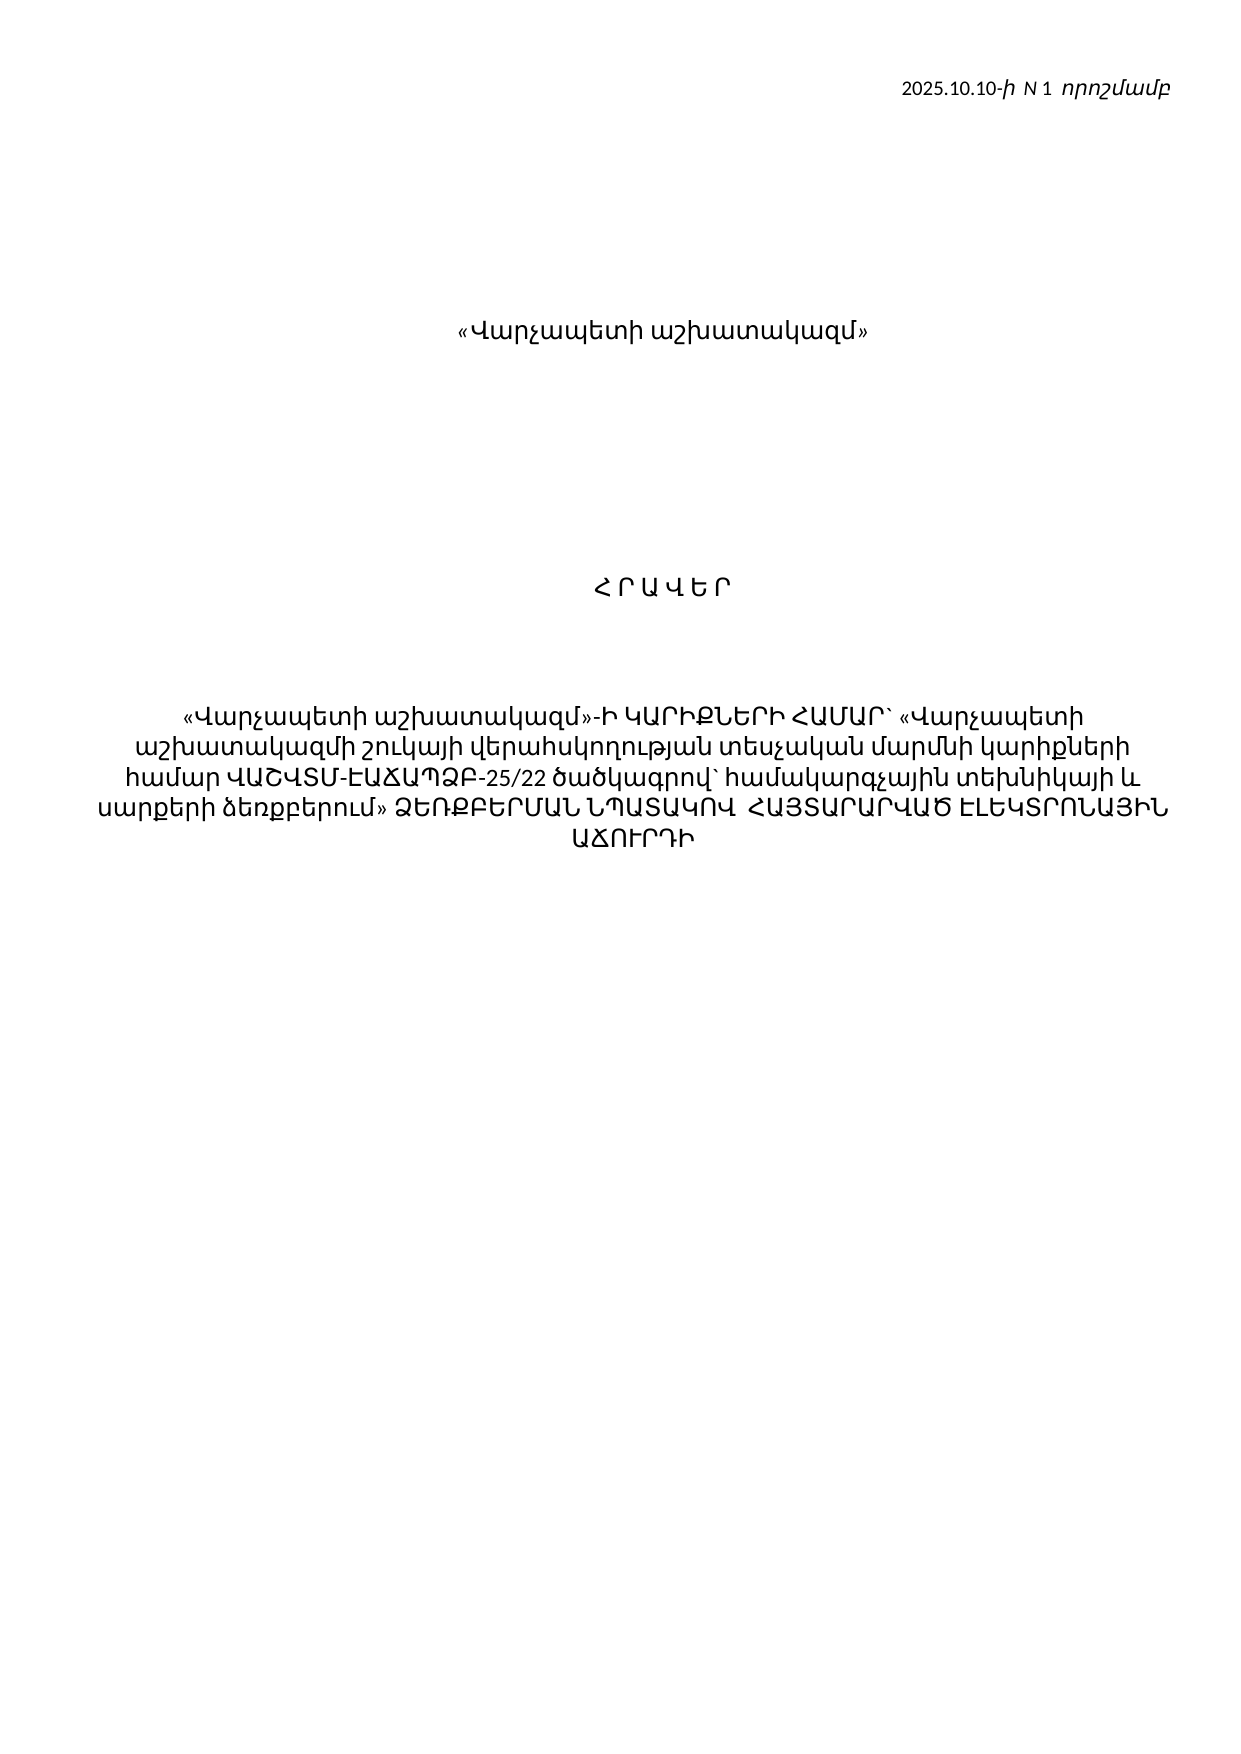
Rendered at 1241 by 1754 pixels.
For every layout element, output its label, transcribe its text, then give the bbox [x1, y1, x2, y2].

text 2025.10.10 -ի N 1 որոշմամբ [94, 75, 1171, 100]
text Հ Ր Ա Վ Ե Ր [94, 572, 1172, 602]
text « Վարչապետի աշխատակազմ» [94, 316, 1172, 346]
text «Վարչապետի աշխատակազմ»-Ի ԿԱՐԻՔՆԵՐԻ ՀԱՄԱՐ` «Վարչապետի աշխատակազմի շուկայի վերահսկողության տեսչական մարմնի կարիքների համար ՎԱՇՎՏՄ-ԷԱՃԱՊՁԲ-25/22 ծածկագրով` համակարգչային տեխնիկայի և սարքերի ձեռքբերում» ՁԵՌՔԲԵՐՄԱՆ ՆՊԱՏԱԿՈՎ ՀԱՅՏԱՐԱՐՎԱԾ ԷԼԵԿՏՐՈՆԱՅԻՆ ԱՃՈՒՐԴԻ [94, 701, 1172, 853]
